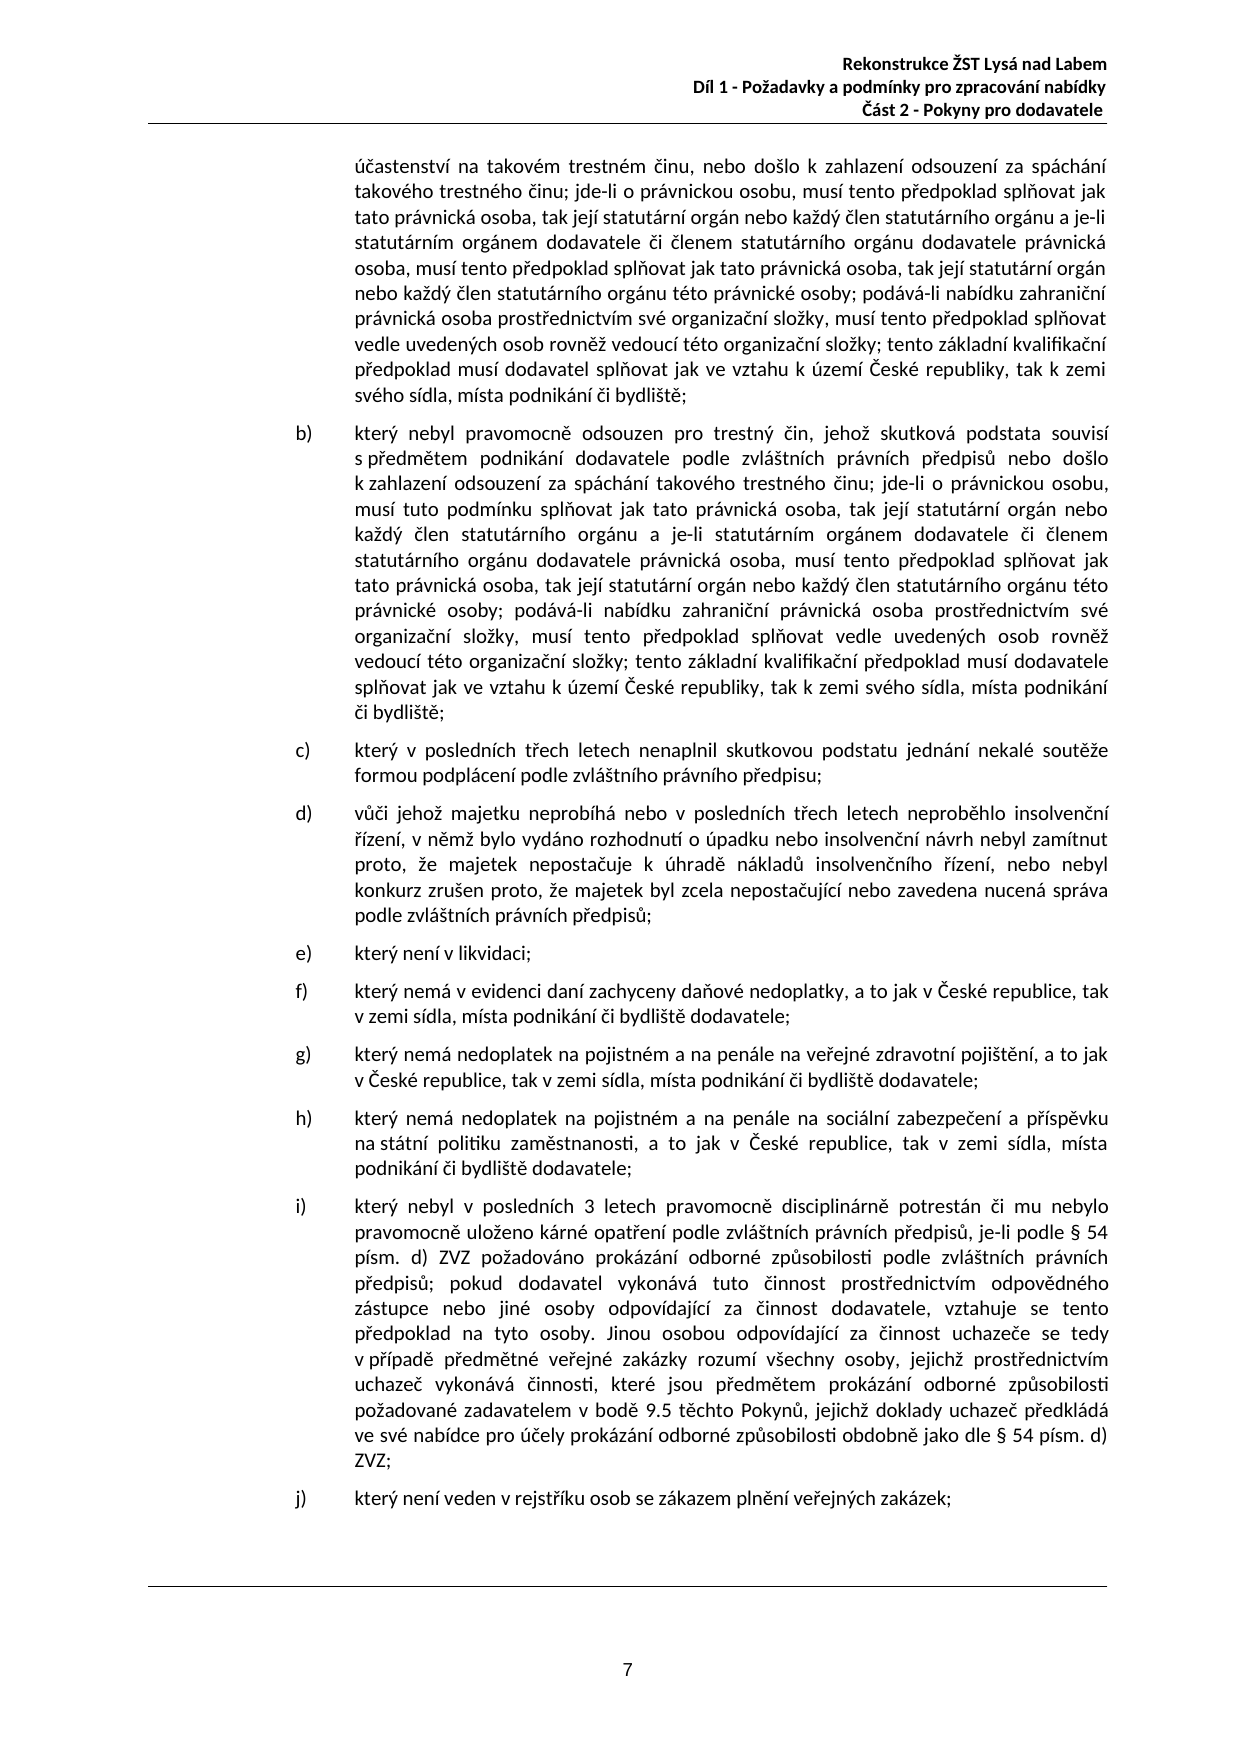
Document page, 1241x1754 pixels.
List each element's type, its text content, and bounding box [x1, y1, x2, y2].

text c) který v posledních třech letech nenaplnil skutkovou podstatu jednání nekalé soutěže formou podplácení podle zvláštního právního předpisu; [295, 737, 1110, 788]
text d) vůči jehož majetku neprobíhá nebo v posledních třech letech neproběhlo insolvenční řízení, v němž bylo vydáno rozhodnutí o úpadku nebo insolvenční návrh nebyl zamítnut proto, že majetek nepostačuje k úhradě nákladů insolvenčního řízení, nebo nebyl konkurz zrušen proto, že majetek byl zcela nepostačující nebo zavedena nucená správa podle zvláštních právních předpisů; [295, 801, 1110, 928]
text b) který nebyl pravomocně odsouzen pro trestný čin, jehož skutková podstata souvisí s předmětem podnikání dodavatele podle zvláštních právních předpisů nebo došlo k zahlazení odsouzení za spáchání takového trestného činu; jde-li o právnickou osobu, musí tuto podmínku splňovat jak tato právnická osoba, tak její statutární orgán nebo každý člen statutárního orgánu a je-li statutárním orgánem dodavatele či členem statutárního orgánu dodavatele právnická osoba, musí tento předpoklad splňovat jak tato právnická osoba, tak její statutární orgán nebo každý člen statutárního orgánu této právnické osoby; podává-li nabídku zahraniční právnická osoba prostřednictvím své organizační složky, musí tento předpoklad splňovat vedle uvedených osob rovněž vedoucí této organizační složky; tento základní kvalifikační předpoklad musí dodavatele splňovat jak ve vztahu k území České republiky, tak k zemi svého sídla, místa podnikání či bydliště; [295, 420, 1110, 725]
text i) který nebyl v posledních 3 letech pravomocně disciplinárně potrestán či mu nebylo pravomocně uloženo kárné opatření podle zvláštních právních předpisů, je-li podle § 54 písm. d) ZVZ požadováno prokázání odborné způsobilosti podle zvláštních právních předpisů; pokud dodavatel vykonává tuto činnost prostřednictvím odpovědného zástupce nebo jiné osoby odpovídající za činnost dodavatele, vztahuje se tento předpoklad na tyto osoby. Jinou osobou odpovídající za činnost uchazeče se tedy v případě předmětné veřejné zakázky rozumí všechny osoby, jejichž prostřednictvím uchazeč vykonává činnosti, které jsou předmětem prokázání odborné způsobilosti požadované zadavatelem v bodě 9.5 těchto Pokynů, jejichž doklady uchazeč předkládá ve své nabídce pro účely prokázání odborné způsobilosti obdobně jako dle § 54 písm. d) ZVZ; [295, 1193, 1110, 1473]
text j) který není veden v rejstříku osob se zákazem plnění veřejných zakázek; [295, 1486, 1110, 1511]
text f) který nemá v evidenci daní zachyceny daňové nedoplatky, a to jak v České republice, tak v zemi sídla, místa podnikání či bydliště dodavatele; [295, 978, 1110, 1029]
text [295, 153, 1107, 407]
text e) který není v likvidaci; [295, 940, 1110, 966]
text g) který nemá nedoplatek na pojistném a na penále na veřejné zdravotní pojištění, a to jak v České republice, tak v zemi sídla, místa podnikání či bydliště dodavatele; [295, 1041, 1110, 1092]
text h) který nemá nedoplatek na pojistném a na penále na sociální zabezpečení a příspěvku na státní politiku zaměstnanosti, a to jak v České republice, tak v zemi sídla, místa podnikání či bydliště dodavatele; [295, 1105, 1110, 1181]
